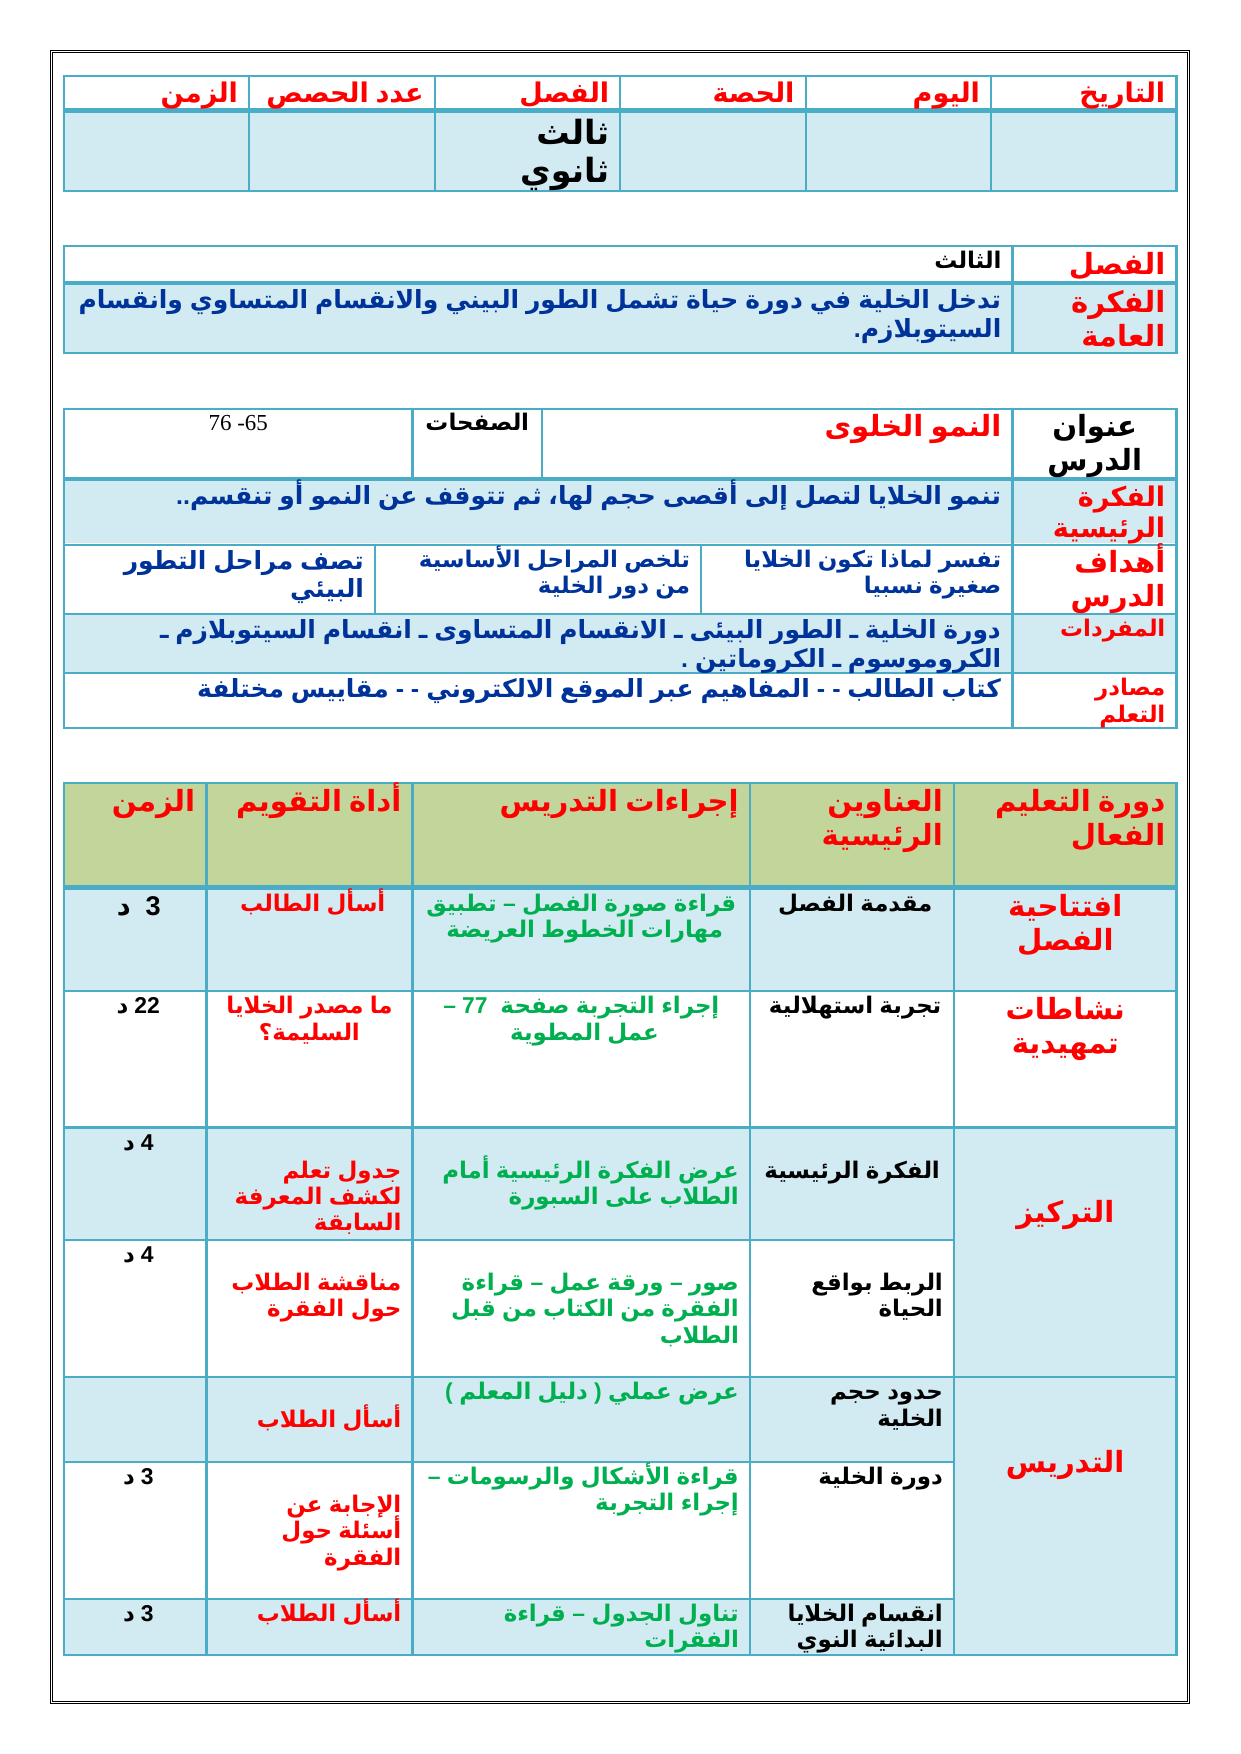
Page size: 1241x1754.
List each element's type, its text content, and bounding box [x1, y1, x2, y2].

table_cell عرض الفكرة الرئيسية أمام الطلاب على السبورة [414, 1129, 749, 1239]
table_cell مناقشة الطلاب حول الفقرة [208, 1241, 411, 1376]
table_cell كتاب الطالب - - المفاهيم عبر الموقع الالكتروني - - مقاييس مختلفة [65, 674, 1011, 727]
table_cell أسأل الطلاب [208, 1600, 411, 1654]
table_cell انقسام الخلايا البدائية النوي [751, 1600, 953, 1654]
table_cell أسأل الطلاب [208, 1378, 411, 1461]
table_cell 3 د [65, 890, 205, 990]
table_cell أسأل الطالب [208, 890, 411, 990]
table_cell تناول الجدول – قراءة الفقرات [414, 1600, 749, 1654]
table_cell التدريس [955, 1378, 1175, 1654]
table_header دورة التعليم الفعال [955, 784, 1175, 885]
table_cell 4 د [65, 1241, 205, 1376]
table_header عدد الحصص [250, 77, 434, 108]
table_header إجراءات التدريس [414, 784, 749, 885]
table_cell [807, 113, 990, 190]
table_cell ما مصدر الخلايا السليمة؟ [208, 992, 411, 1126]
table_header الزمن [65, 77, 248, 108]
table_cell تدخل الخلية في دورة حياة تشمل الطور البيني والانقسام المتساوي وانقسام السيتوبلازم. [65, 285, 1011, 352]
table_cell الربط بواقع الحياة [751, 1241, 953, 1376]
table_cell مصادر التعلم [1014, 674, 1175, 727]
table_cell ثالث ثانوي [436, 113, 619, 190]
table_header الثالث [65, 247, 1011, 281]
table_header اليوم [807, 77, 990, 108]
table_cell تصف مراحل التطور البيئي [65, 546, 374, 613]
table_cell [65, 113, 248, 190]
table_header 65- 76 [65, 410, 411, 477]
table_header الصفحات [414, 410, 541, 477]
table_cell تلخص المراحل الأساسية من دور الخلية [376, 546, 700, 613]
table_header عنوان الدرس [1014, 410, 1175, 477]
table_cell الفكرة العامة [1014, 285, 1175, 352]
table_cell المفردات [1014, 615, 1175, 672]
table_cell [65, 1378, 205, 1461]
table_cell التركيز [955, 1129, 1175, 1376]
table_cell 3 د [65, 1600, 205, 1654]
table_cell [621, 113, 805, 190]
table_cell قراءة صورة الفصل – تطبيق مهارات الخطوط العريضة [414, 890, 749, 990]
table_cell 3 د [65, 1463, 205, 1598]
table_header الفصل [436, 77, 619, 108]
table_cell تجربة استهلالية [751, 992, 953, 1126]
table_cell [992, 113, 1175, 190]
table_cell قراءة الأشكال والرسومات – إجراء التجربة [414, 1463, 749, 1598]
table_cell جدول تعلم لكشف المعرفة السابقة [208, 1129, 411, 1239]
table_cell الفكرة الرئيسية [751, 1129, 953, 1239]
table_header الفصل [1014, 247, 1175, 281]
table_cell حدود حجم الخلية [751, 1378, 953, 1461]
table_cell نشاطات تمهيدية [955, 992, 1175, 1126]
table_cell أهداف الدرس [1014, 546, 1175, 613]
table_cell افتتاحية الفصل [955, 890, 1175, 990]
table_cell 4 د [65, 1129, 205, 1239]
table_cell الإجابة عن أسئلة حول الفقرة [208, 1463, 411, 1598]
table_cell إجراء التجربة صفحة 77 – عمل المطوية [414, 992, 749, 1126]
table_cell تنمو الخلايا لتصل إلى أقصى حجم لها، ثم تتوقف عن النمو أو تنقسم.. [65, 481, 1011, 543]
table_cell دورة الخلية [751, 1463, 953, 1598]
table_header النمو الخلوى [543, 410, 1011, 477]
table_cell الفكرة الرئيسية [1014, 481, 1175, 543]
table_header التاريخ [992, 77, 1175, 108]
table_cell تفسر لماذا تكون الخلايا صغيرة نسبيا [702, 546, 1011, 613]
table_cell 22 د [65, 992, 205, 1126]
table_header العناوين الرئيسية [751, 784, 953, 885]
table_cell عرض عملي ( دليل المعلم ) [414, 1378, 749, 1461]
table_header الزمن [65, 784, 205, 885]
table_cell [250, 113, 434, 190]
table_header أداة التقويم [208, 784, 411, 885]
table_cell مقدمة الفصل [751, 890, 953, 990]
table_cell دورة الخلية ـ الطور البيئى ـ الانقسام المتساوى ـ انقسام السيتوبلازم ـ الكروموسوم ـ الكروماتين . [65, 615, 1011, 672]
table_cell صور – ورقة عمل – قراءة الفقرة من الكتاب من قبل الطلاب [414, 1241, 749, 1376]
table_header الحصة [621, 77, 805, 108]
